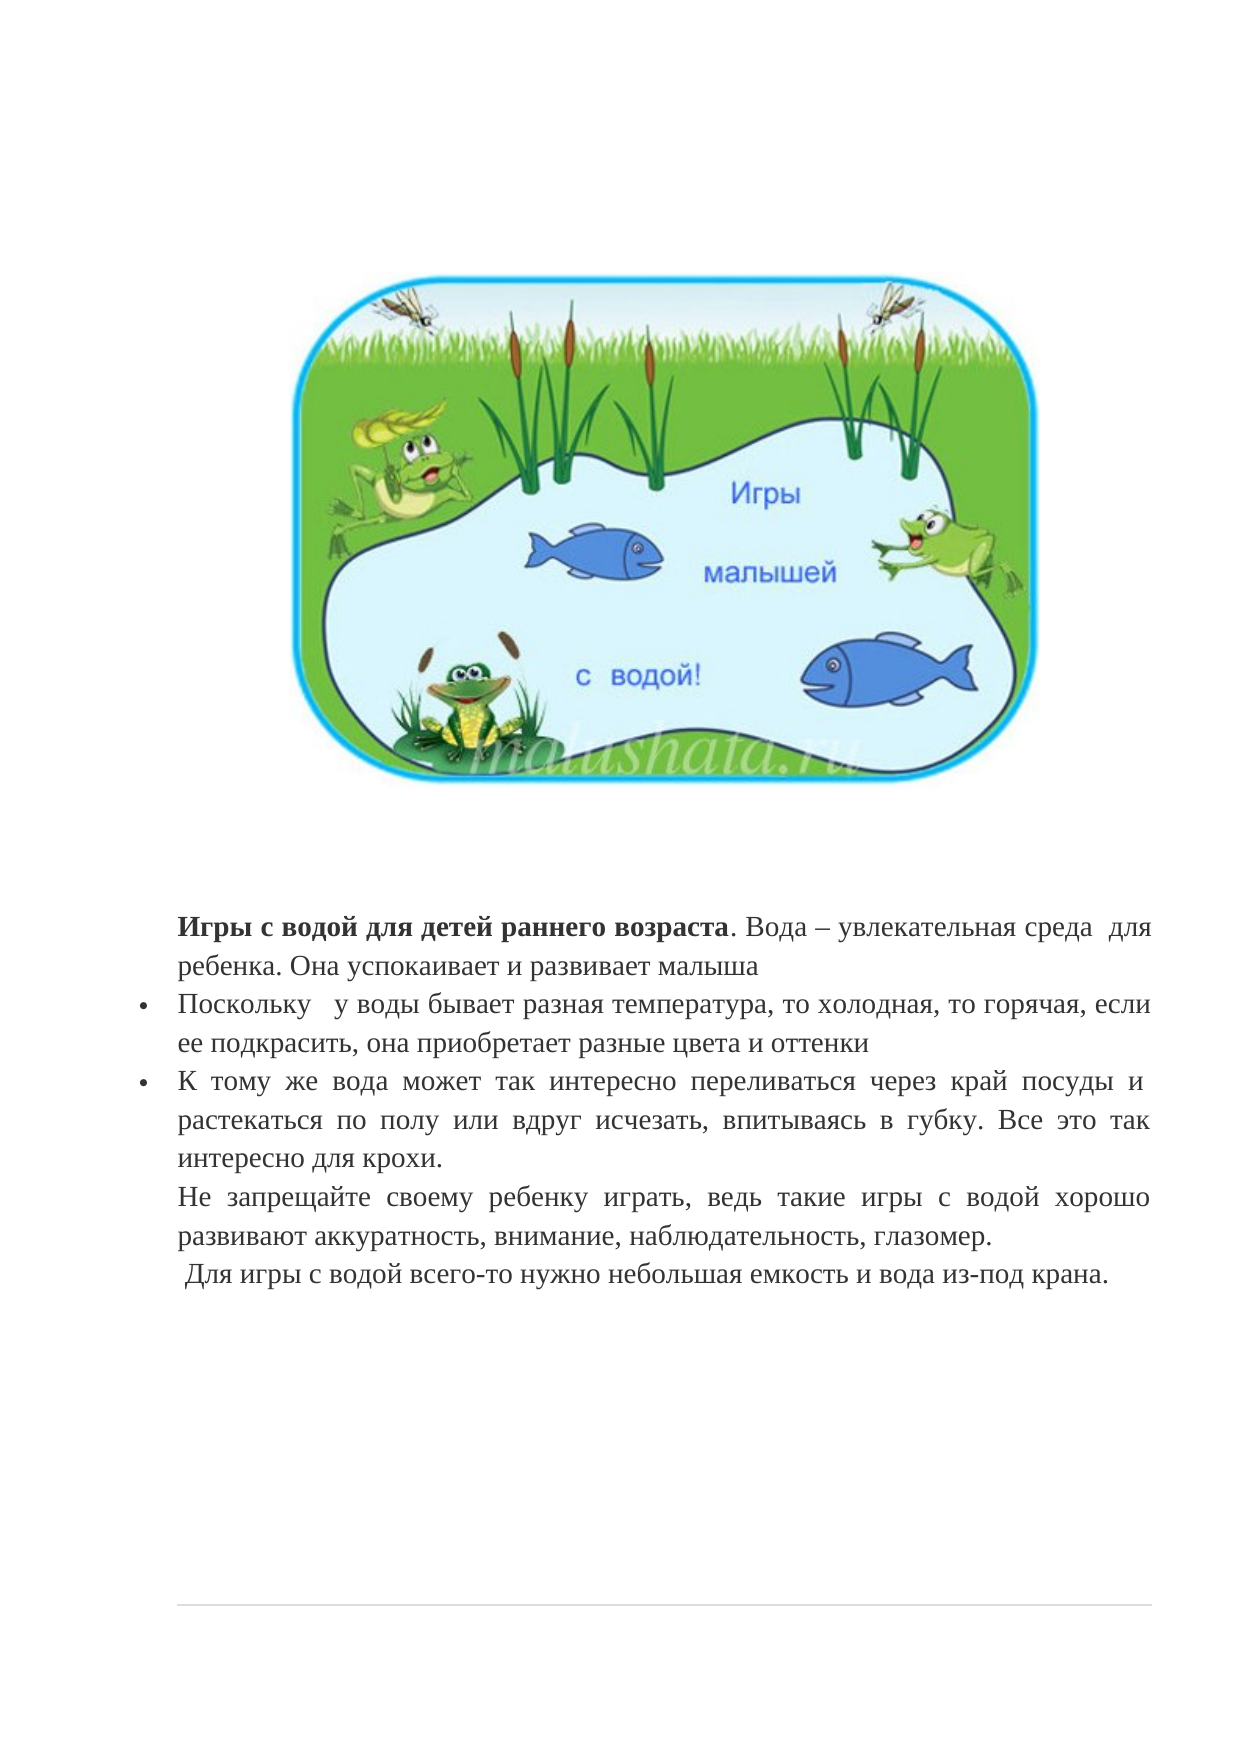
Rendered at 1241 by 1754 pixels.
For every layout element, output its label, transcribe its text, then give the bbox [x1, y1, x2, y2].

text Для игры с водой всего-то нужно небольшая емкость и вода из-под крана. [177, 1256, 1152, 1290]
list Поскольку у воды бывает разная температура, то холодная, то горячая, если ее подкрасить, она приобретает разные цвета и оттенки [140, 986, 1152, 1058]
text Не запрещайте своему ребенку играть, ведь такие игры с водой хорошо развивают аккуратность, внимание, наблюдательность, глазомер. [177, 1179, 1152, 1251]
list К тому же вода может так интересно переливаться через край посуды и растекаться по полу или вдруг исчезать, впитываясь в губку. Все это так интересно для крохи. [140, 1063, 1152, 1174]
picture [289, 272, 1040, 790]
text Игры с водой для детей раннего возраста. Вода – увлекательная среда для ребенка. Она успокаивает и развивает малыша [177, 909, 1152, 981]
